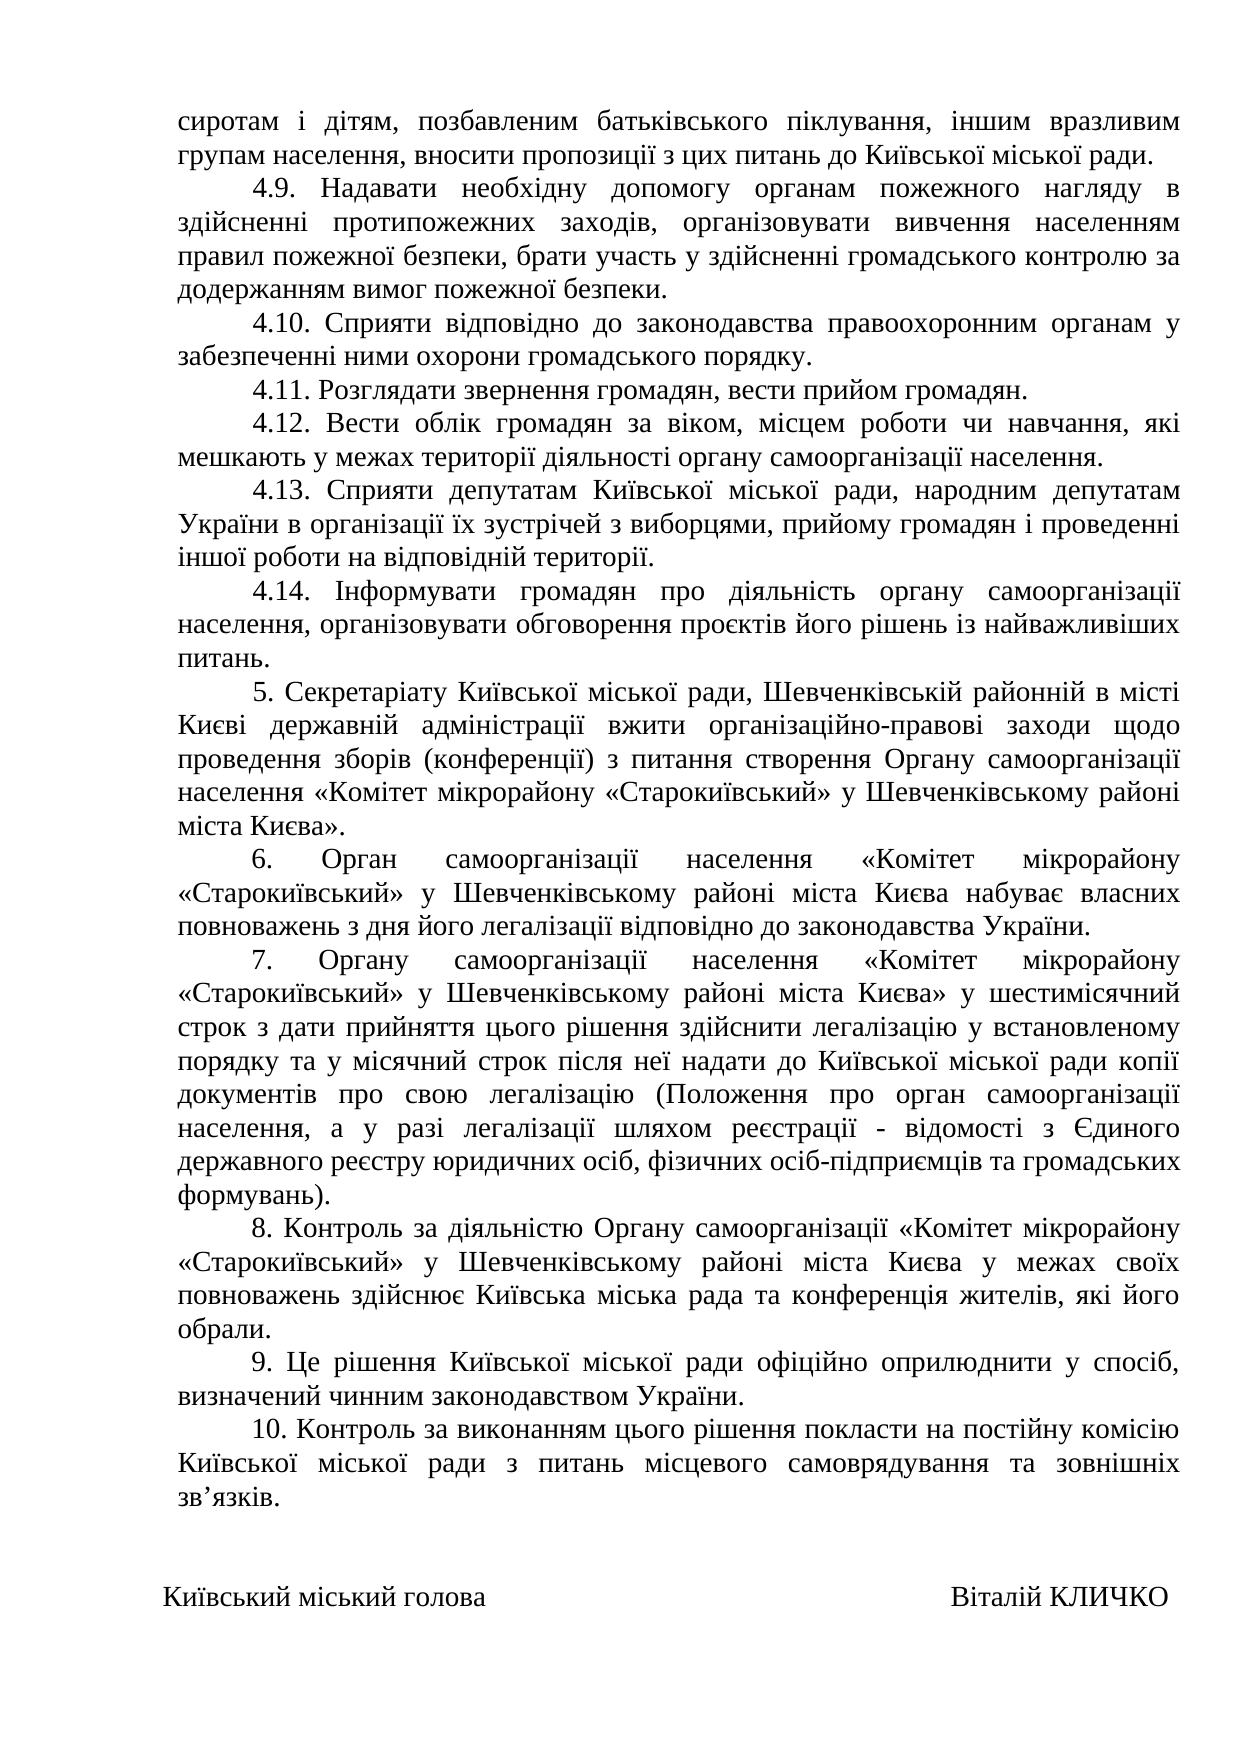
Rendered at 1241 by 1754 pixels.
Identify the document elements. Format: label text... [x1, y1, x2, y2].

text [177, 103, 1181, 171]
text 4.11. Розглядати звернення громадян, вести прийом громадян. [177, 372, 1181, 405]
text 6. Орган самоорганізації населення «Комітет мікрорайону «Старокиївський» у Шевченківському районі міста Києва набуває власних повноважень з дня його легалізації відповідно до законодавства України. [177, 841, 1181, 942]
text 10. Контроль за виконанням цього рішення покласти на постійну комісію Київської міської ради з питань місцевого самоврядування та зовнішніх зв’язків. [177, 1412, 1181, 1512]
text 9. Це рішення Київської міської ради офіційно оприлюднити у спосіб, визначений чинним законодавством України. [177, 1344, 1181, 1412]
text 4.12. Вести облік громадян за віком, місцем роботи чи навчання, які мешкають у межах території діяльності органу самоорганізації населення. [177, 405, 1181, 472]
text 4.10. Сприяти відповідно до законодавства правоохоронним органам у забезпеченні ними охорони громадського порядку. [177, 305, 1181, 372]
text 5. Секретаріату Київської міської ради, Шевченківській районній в місті Києві державній адміністрації вжити організаційно-правові заходи щодо проведення зборів (конференції) з питання створення Органу самоорганізації населення «Комітет мікрорайону «Старокиївський» у Шевченківському районі міста Києва». [177, 674, 1181, 841]
text 4.14. Інформувати громадян про діяльність органу самоорганізації населення, організовувати обговорення проєктів його рішень із найважливіших питань. [177, 573, 1181, 674]
text 8. Контроль за діяльністю Органу самоорганізації «Комітет мікрорайону «Старокиївський» у Шевченківському районі міста Києва у межах своїх повноважень здійснює Київська міська рада та конференція жителів, які його обрали. [177, 1210, 1181, 1344]
text 7. Органу самоорганізації населення «Комітет мікрорайону «Старокиївський» у Шевченківському районі міста Києва» у шестимісячний строк з дати прийняття цього рішення здійснити легалізацію у встановленому порядку та у місячний строк після неї надати до Київської міської ради копії документів про свою легалізацію (Положення про орган самоорганізації населення, а у разі легалізації шляхом реєстрації - відомості з Єдиного державного реєстру юридичних осіб, фізичних осіб-підприємців та громадських формувань). [177, 942, 1181, 1210]
text 4.9. Надавати необхідну допомогу органам пожежного нагляду в здійсненні протипожежних заходів, організовувати вивчення населенням правил пожежної безпеки, брати участь у здійсненні громадського контролю за додержанням вимог пожежної безпеки. [177, 171, 1181, 305]
text 4.13. Сприяти депутатам Київської міської ради, народним депутатам України в організації їх зустрічей з виборцями, прийому громадян і проведенні іншої роботи на відповідній території. [177, 472, 1181, 573]
text Київський міський голова Віталій КЛИЧКО [162, 1579, 1181, 1613]
